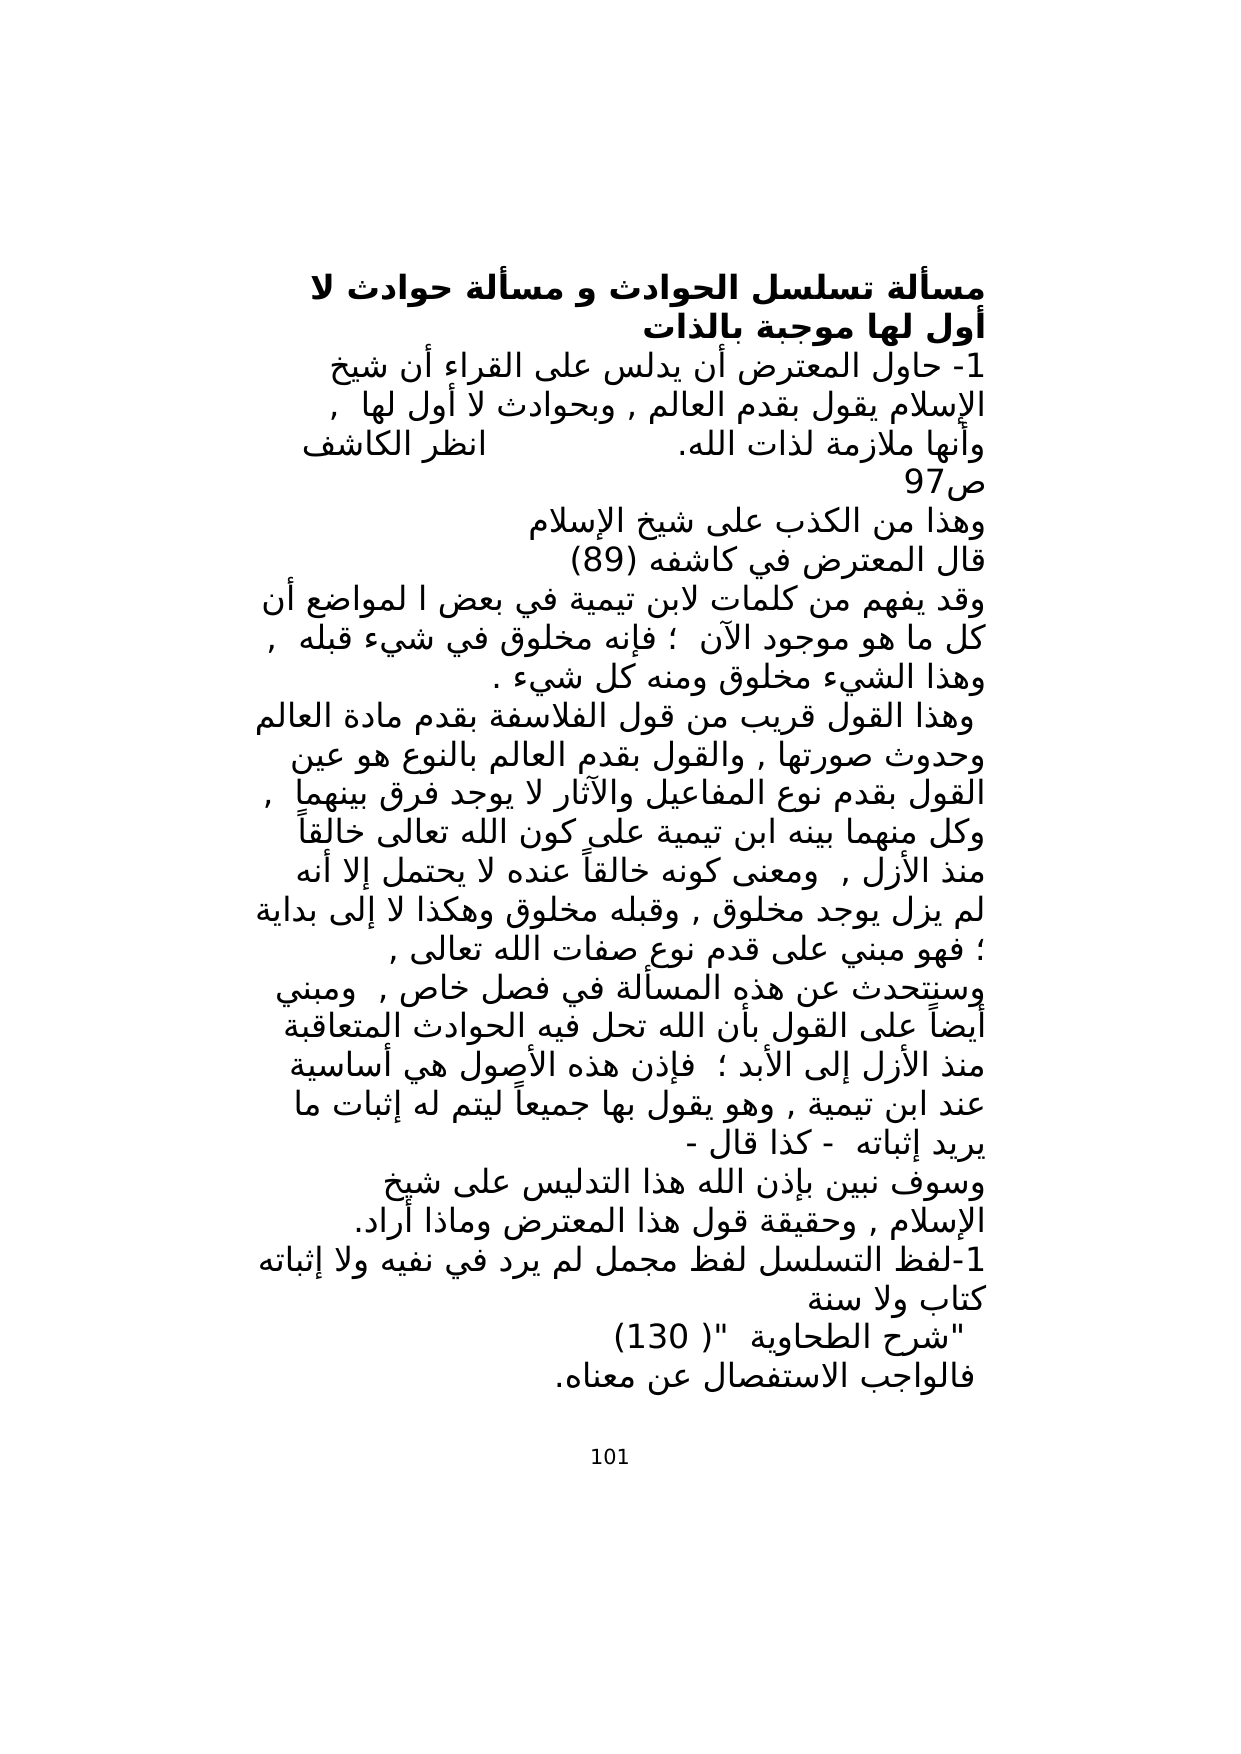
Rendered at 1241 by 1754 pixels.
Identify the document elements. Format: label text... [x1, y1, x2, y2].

text وهذا من الكذب على شيخ الإسلام [254, 502, 986, 541]
text فالواجب الاستفصال عن معناه. [254, 1357, 986, 1396]
text قال المعترض في كاشفه (89) [254, 541, 986, 579]
text "شرح الطحاوية "( 130) [254, 1318, 986, 1357]
text وهذا القول قريب من قول الفلاسفة بقدم مادة العالم وحدوث صورتها , والقول بقدم العالم بالنوع هو عين القول بقدم نوع المفاعيل والآثار لا يوجد فرق بينهما , وكل منهما بينه ابن تيمية على كون الله تعالى خالقاً منذ الأزل , ومعنى كونه خالقاً عنده لا يحتمل إلا أنه لم يزل يوجد مخلوق , وقبله مخلوق وهكذا لا إلى بداية ؛ فهو مبني على قدم نوع صفات الله تعالى , وسنتحدث عن هذه المسألة في فصل خاص , ومبني أيضاً على القول بأن الله تحل فيه الحوادث المتعاقبة منذ الأزل إلى الأبد ؛ فإذن هذه الأصول هي أساسية عند ابن تيمية , وهو يقول بها جميعاً ليتم له إثبات ما يريد إثباته - كذا قال - [254, 696, 986, 1162]
text وقد يفهم من كلمات لابن تيمية في بعض ا لمواضع أن كل ما هو موجود الآن ؛ فإنه مخلوق في شيء قبله , وهذا الشيء مخلوق ومنه كل شيء . [254, 579, 986, 696]
text مسألة تسلسل الحوادث و مسألة حوادث لا أول لها موجبة بالذات [254, 269, 986, 346]
text وسوف نبين بإذن الله هذا التدليس على شيخ الإسلام , وحقيقة قول هذا المعترض وماذا أراد. [254, 1162, 986, 1240]
text 1- حاول المعترض أن يدلس على القراء أن شيخ الإسلام يقول بقدم العالم , وبحوادث لا أول لها , وأنها ملازمة لذات الله. انظر الكاشف ص97 [254, 346, 986, 502]
text 1-لفظ التسلسل لفظ مجمل لم يرد في نفيه ولا إثباته كتاب ولا سنة [254, 1240, 986, 1318]
